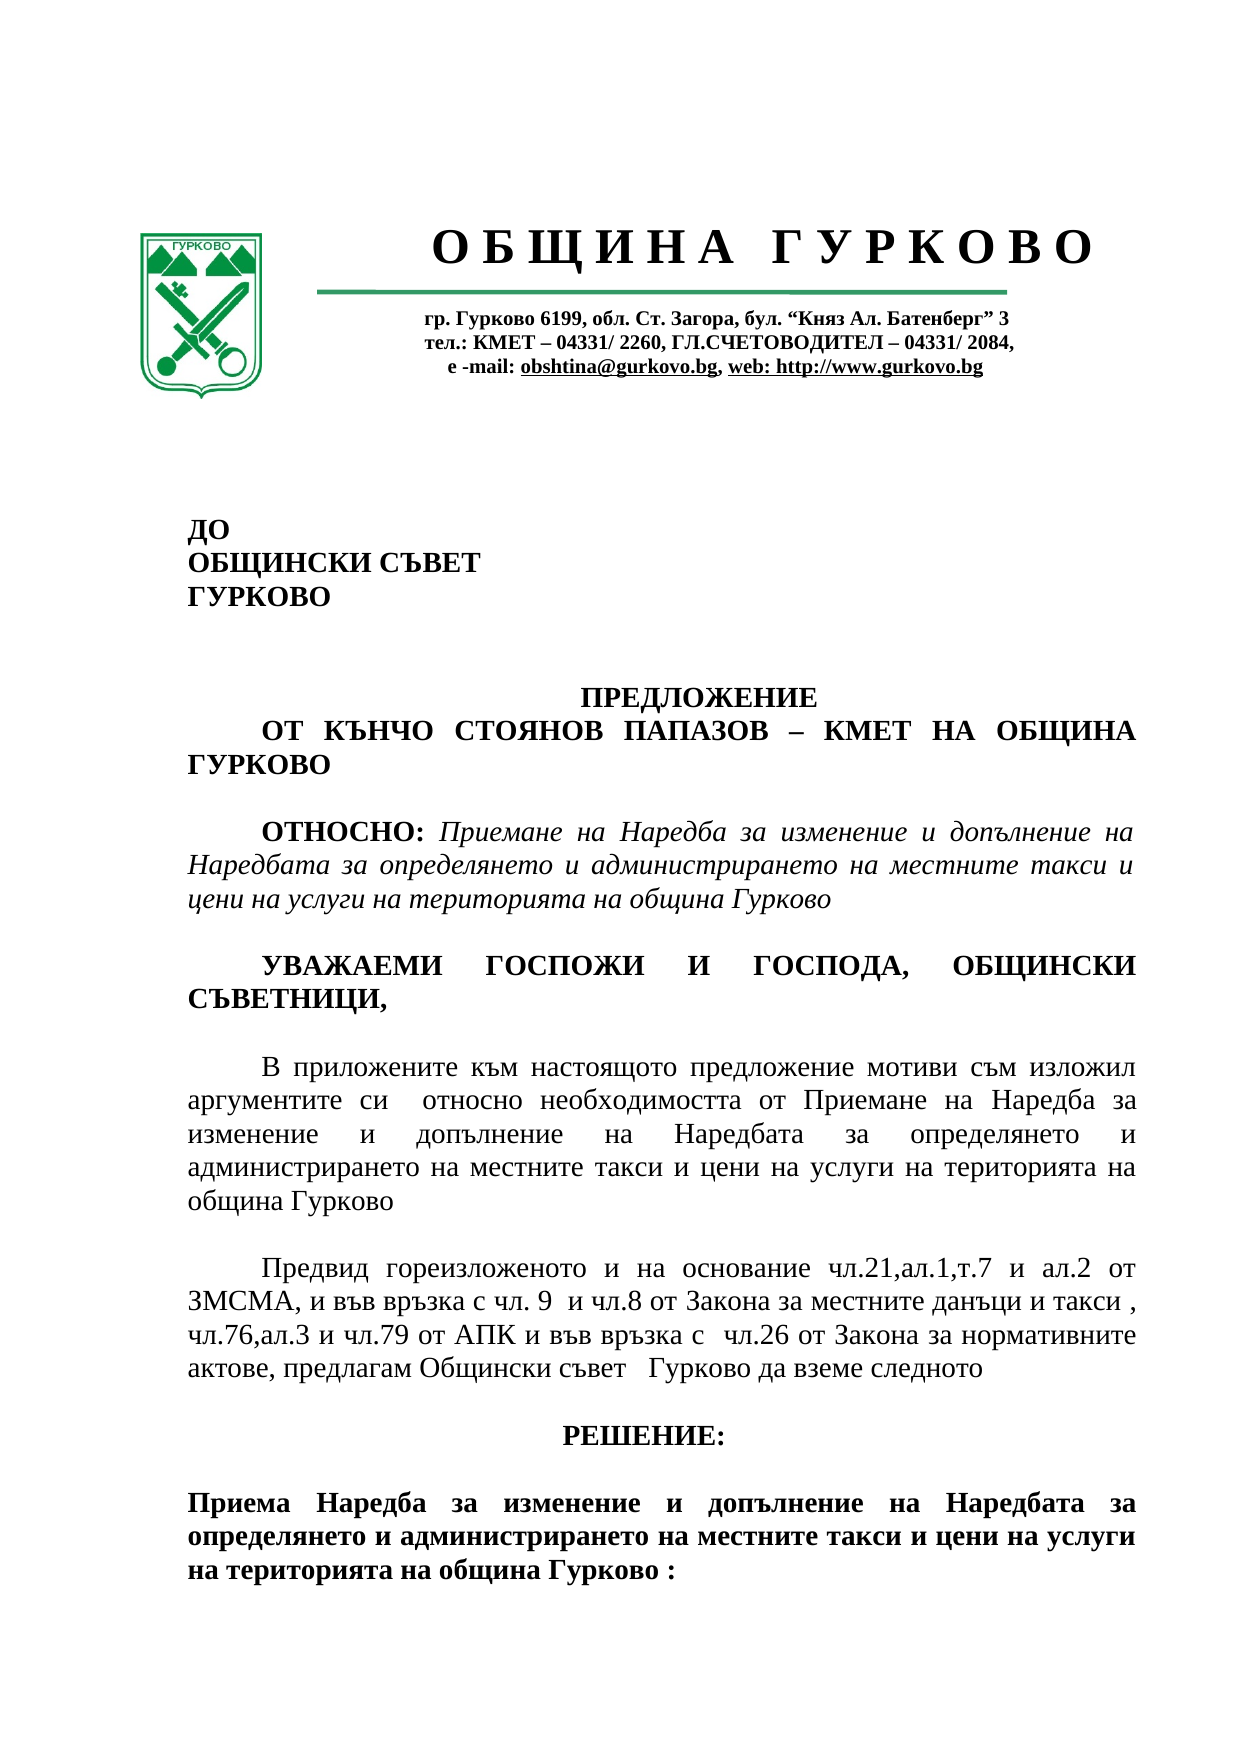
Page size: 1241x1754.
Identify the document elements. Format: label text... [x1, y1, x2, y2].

text ОБЩИНСКИ СЪВЕТ [187, 546, 1137, 579]
text О Б Щ И Н А Г У Р К О В О [187, 217, 1137, 274]
text В приложените към настоящото предложение мотиви съм изложил аргументите си относно необходимостта от Приемане на Наредба за изменение и допълнение на Наредбата за определянето и администрирането на местните такси и цени на услуги на територията на община Гурково [187, 1049, 1137, 1216]
text ОТ КЪНЧО СТОЯНОВ ПАПАЗОВ – КМЕТ НА ОБЩИНА ГУРКОВО [187, 713, 1137, 780]
text ПРЕДЛОЖЕНИЕ [187, 680, 1137, 713]
text ГУРКОВО [187, 579, 1137, 613]
text Предвид гореизложеното и на основание чл.21,ал.1,т.7 и ал.2 от ЗМСМА, и във връзка с чл. 9 и чл.8 от Закона за местните данъци и такси , чл.76,ал.3 и чл.79 от АПК и във връзка с чл.26 от Закона за нормативните актове, предлагам Общински съвет Гурково да вземе следното [187, 1250, 1137, 1384]
text ДО [187, 512, 1137, 546]
text УВАЖАЕМИ ГОСПОЖИ И ГОСПОДА, ОБЩИНСКИ СЪВЕТНИЦИ, [187, 948, 1137, 1015]
text РЕШЕНИЕ: [487, 1418, 1137, 1451]
text Приема Наредба за изменение и допълнение на Наредбата за определянето и администрирането на местните такси и цени на услуги на територията на община Гурково : [187, 1485, 1137, 1585]
text ОТНОСНО: Приемане на Наредба за изменение и допълнение на Наредбата за определянето и администрирането на местните такси и цени на услуги на територията на община Гурково [187, 814, 1137, 914]
text гр. Гурково 6199, обл. Ст. Загора, бул. “Княз Ал. Батенберг” 3 [262, 306, 1137, 330]
picture [140, 233, 262, 399]
text e -mail: obshtina@gurkovo.bg, web: http://www.gurkovo.bg [262, 354, 1137, 378]
text тел.: КМЕТ – 04331/ 2260, ГЛ.СЧЕТОВОДИТЕЛ – 04331/ 2084, [262, 330, 1137, 354]
